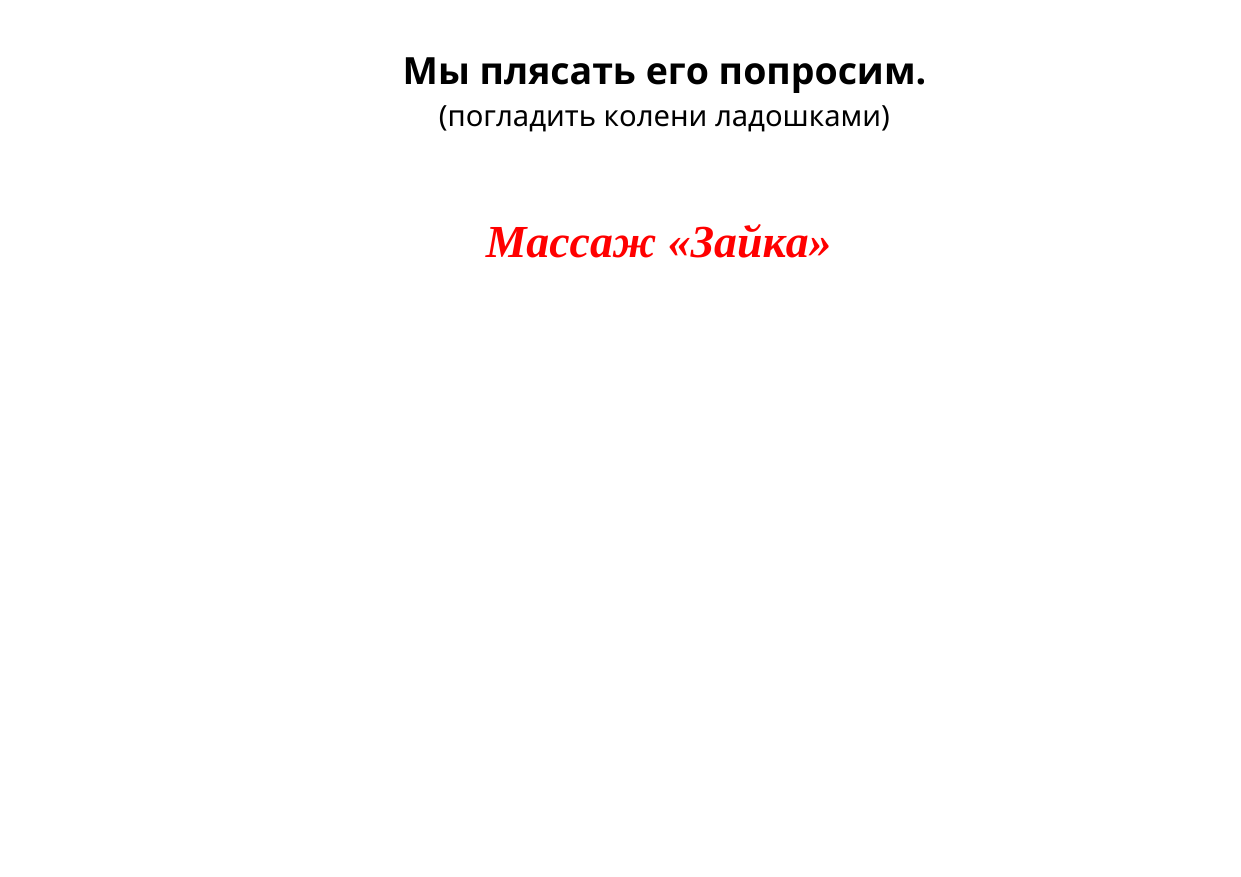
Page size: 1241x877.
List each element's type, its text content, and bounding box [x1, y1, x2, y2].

text Мы плясать его попросим. [177, 44, 1152, 95]
text Массаж «Зайка» [177, 214, 1152, 267]
text (погладить колени ладошками) [177, 95, 1152, 135]
